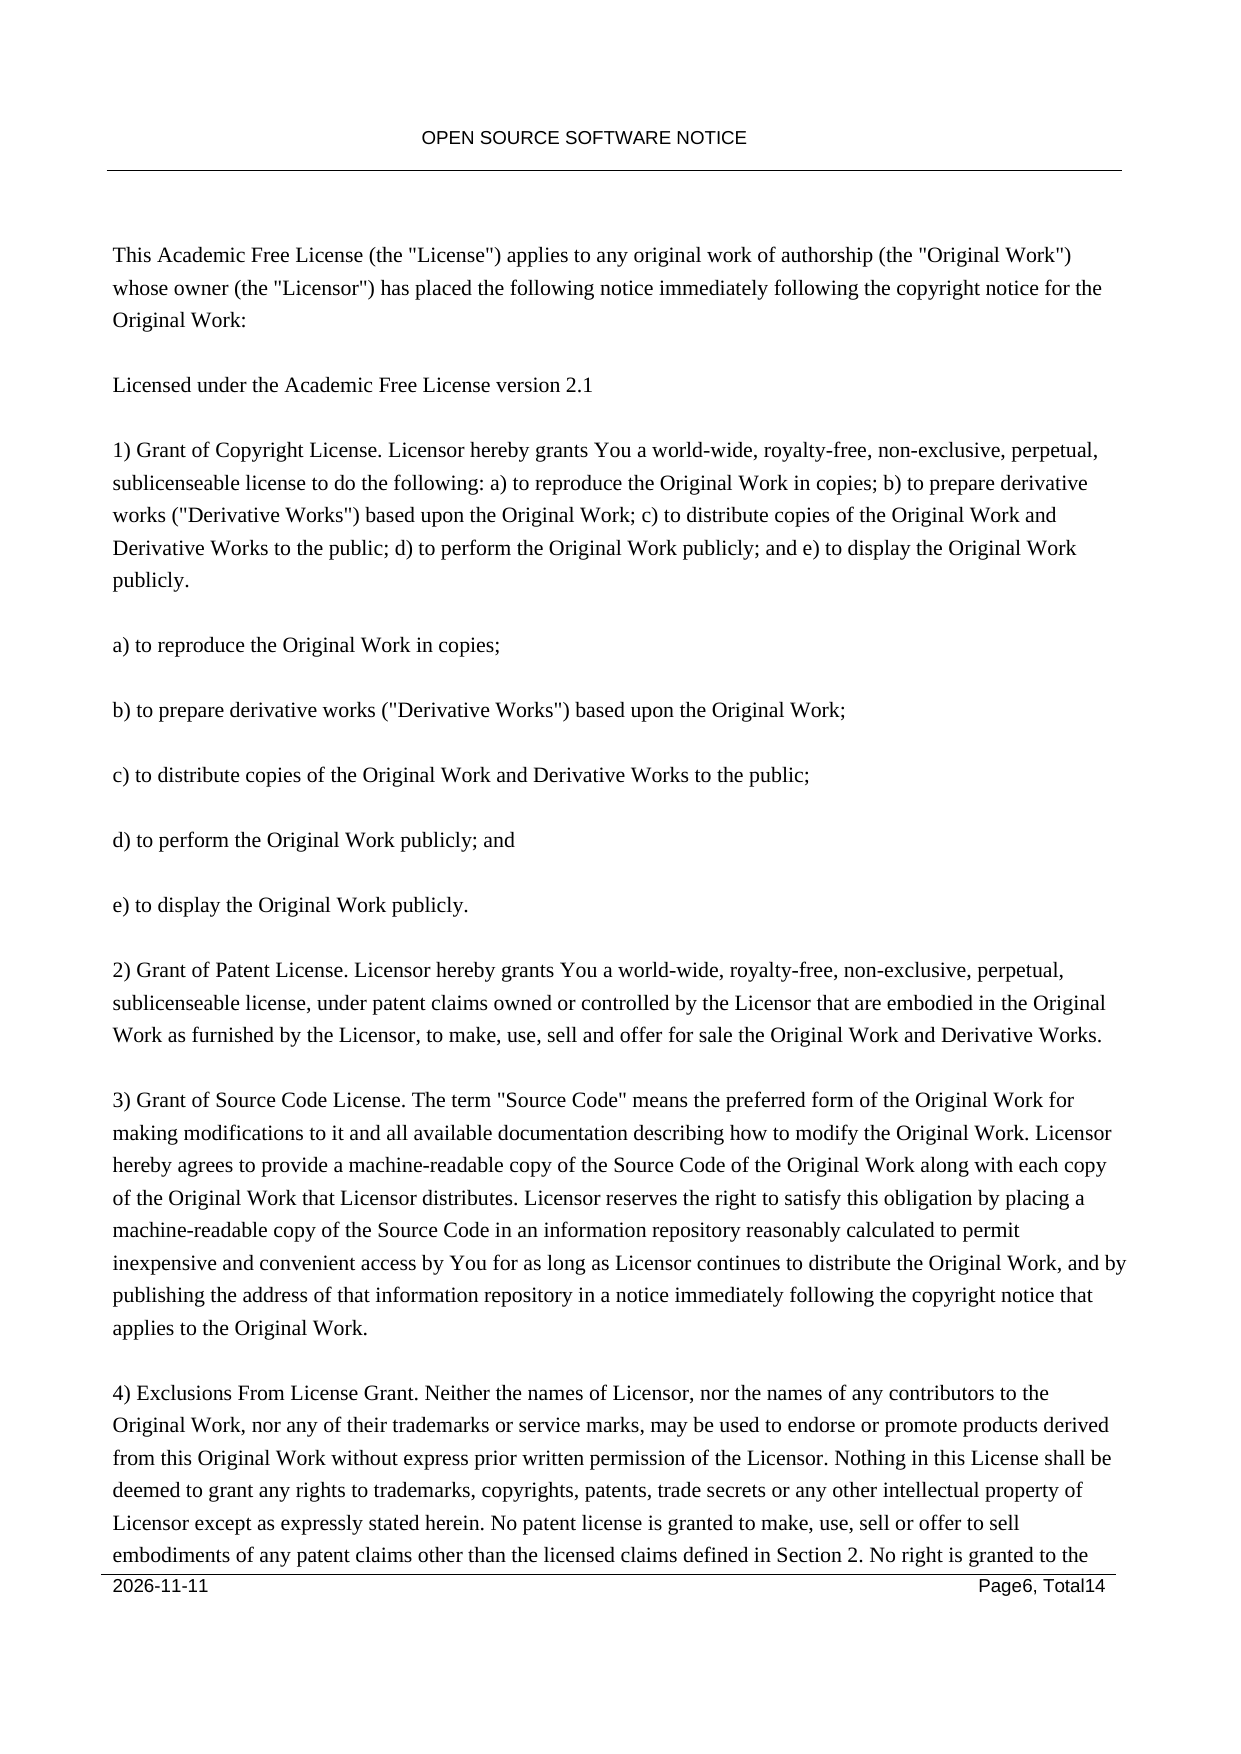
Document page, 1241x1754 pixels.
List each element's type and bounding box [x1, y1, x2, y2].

text [112, 206, 1128, 1571]
